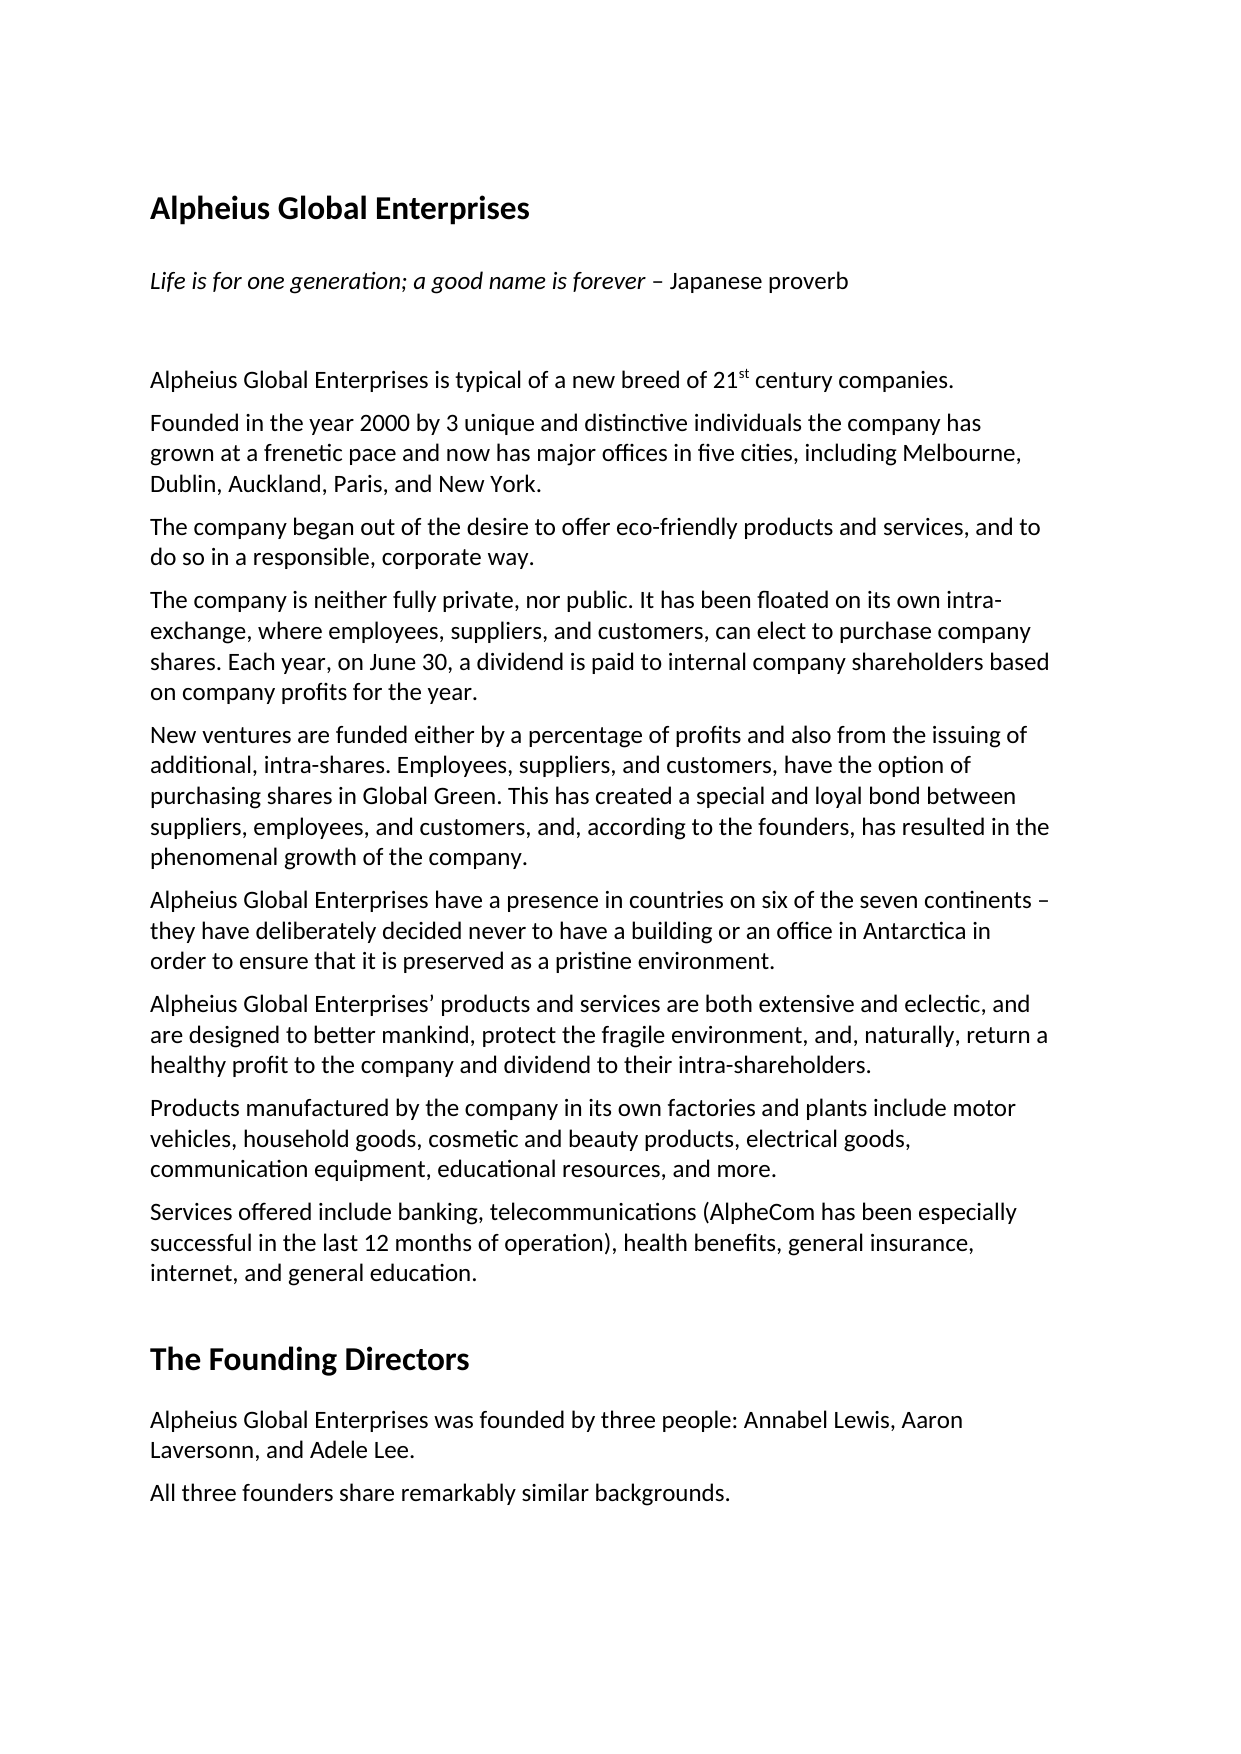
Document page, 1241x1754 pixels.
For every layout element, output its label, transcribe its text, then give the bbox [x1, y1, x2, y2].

text Alpheius Global Enterprises have a presence in countries on six of the seven continents – they have deliberately decided never to have a building or an office in in order to ensure that it is preserved as a pristine environment. [150, 884, 1051, 976]
text Life is for one generation; a good name is forever – Japanese proverb [150, 265, 1051, 296]
text Products manufactured by the company in its own factories and plants include motor vehicles, household goods, cosmetic and beauty products, electrical goods, communication equipment, educational resources, and more. [150, 1092, 1051, 1184]
text The company is neither fully private, nor public. It has been floated on its own intra-exchange, where employees, suppliers, and customers, can elect to purchase company shares. Each year, on June 30, a dividend is paid to internal company shareholders based on company profits for the year. [150, 584, 1051, 707]
text The company began out of the desire to offer eco-friendly products and services, and to do so in a responsible, corporate way. [150, 511, 1051, 572]
text New ventures are funded either by a percentage of profits and also from the issuing of additional, intra-shares. Employees, suppliers, and customers, have the option of purchasing shares in Global Green. This has created a special and loyal bond between suppliers, employees, and customers, and, according to the founders, has resulted in the phenomenal growth of the company. [150, 719, 1051, 872]
text Alpheius Global Enterprises was founded by three people: Annabel Lewis, Aaron Laversonn, and Adele Lee. [150, 1404, 1051, 1465]
text Alpheius Global Enterprises’ products and services are both extensive and eclectic, and are designed to better mankind, protect the fragile environment, and, naturally, return a healthy profit to the company and dividend to their intra-shareholders. [150, 988, 1051, 1080]
text Alpheius Global Enterprises is typical of a new breed of 21st century companies. [150, 364, 1051, 394]
text The Founding Directors [150, 1338, 1051, 1379]
text Founded in the year 2000 by 3 unique and distinctive individuals the company has grown at a frenetic pace and now has major offices in five cities, including , , , , and . [150, 407, 1051, 498]
text All three founders share remarkably similar backgrounds. [150, 1477, 1051, 1508]
text Services offered include banking, telecommunications (AlpheCom has been especially successful in the last 12 months of operation), health benefits, general insurance, internet, and general education. [150, 1196, 1051, 1288]
text Alpheius Global Enterprises [150, 187, 1051, 228]
